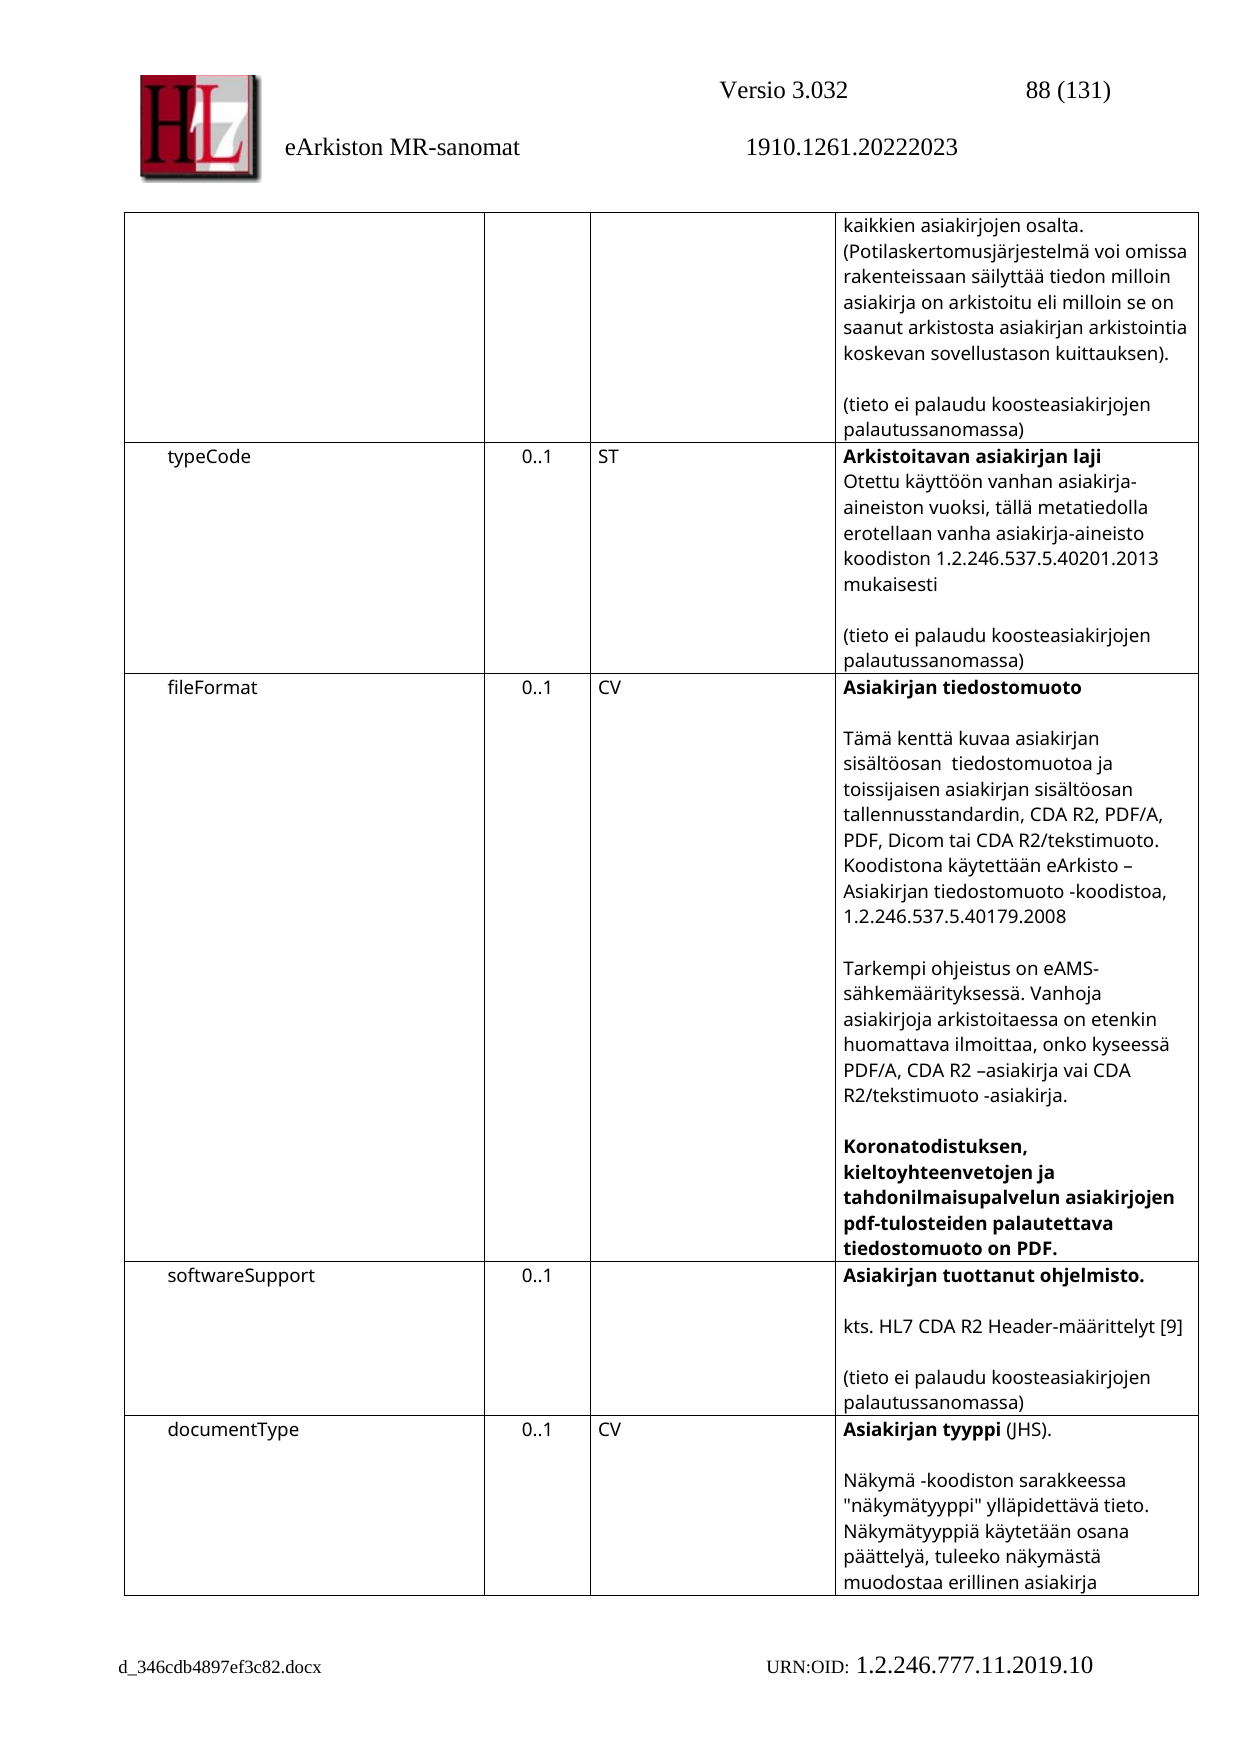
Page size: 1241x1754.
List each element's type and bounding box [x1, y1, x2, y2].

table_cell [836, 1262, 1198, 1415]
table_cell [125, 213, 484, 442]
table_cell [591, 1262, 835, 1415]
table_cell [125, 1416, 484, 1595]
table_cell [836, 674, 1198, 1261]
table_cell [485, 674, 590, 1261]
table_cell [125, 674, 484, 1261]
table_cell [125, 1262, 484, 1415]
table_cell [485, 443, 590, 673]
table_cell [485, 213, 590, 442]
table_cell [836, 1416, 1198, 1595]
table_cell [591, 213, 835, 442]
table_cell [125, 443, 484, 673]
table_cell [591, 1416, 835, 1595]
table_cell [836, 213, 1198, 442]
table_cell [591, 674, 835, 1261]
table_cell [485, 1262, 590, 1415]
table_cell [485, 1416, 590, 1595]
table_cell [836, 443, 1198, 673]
picture [140, 75, 263, 183]
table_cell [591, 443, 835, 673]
